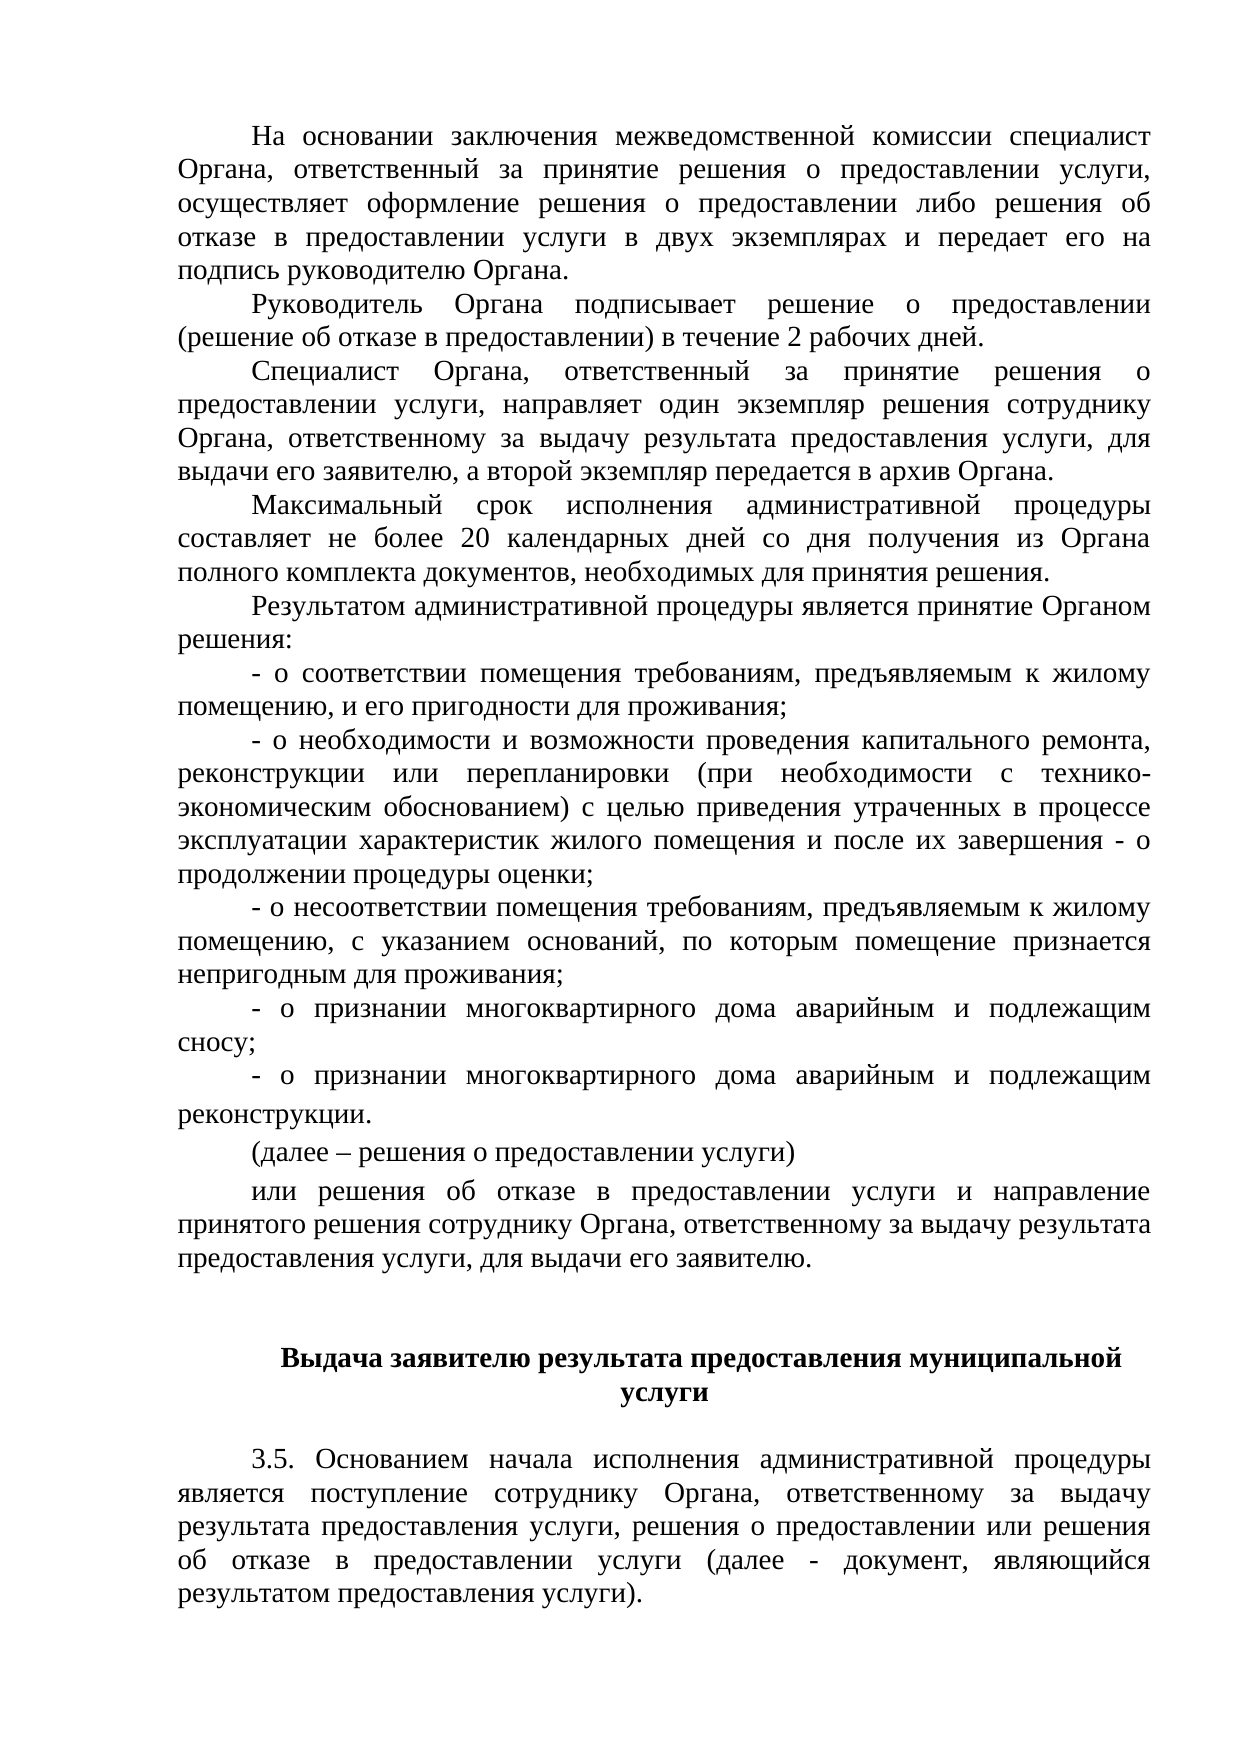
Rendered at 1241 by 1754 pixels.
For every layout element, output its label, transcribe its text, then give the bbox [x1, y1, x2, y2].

text - о признании многоквартирного дома аварийным и подлежащим реконструкции. [177, 1057, 1152, 1129]
text (далее – решения о предоставлении услуги) [177, 1134, 1152, 1168]
text На основании заключения межведомственной комиссии специалист Органа, ответственный за принятие решения о предоставлении услуги, осуществляет оформление решения о предоставлении либо решения об отказе в предоставлении услуги в двух экземплярах и передает его на подпись руководителю Органа. [177, 118, 1152, 286]
text Выдача заявителю результата предоставления муниципальной услуги [177, 1341, 1152, 1408]
text - о несоответствии помещения требованиям, предъявляемым к жилому помещению, с указанием оснований, по которым помещение признается непригодным для проживания; [177, 889, 1152, 990]
text или решения об отказе в предоставлении услуги и направление принятого решения сотруднику Органа, ответственному за выдачу результата предоставления услуги, для выдачи его заявителю. [177, 1173, 1152, 1273]
text - о необходимости и возможности проведения капитального ремонта, реконструкции или перепланировки (при необходимости с технико-экономическим обоснованием) с целью приведения утраченных в процессе эксплуатации характеристик жилого помещения и после их завершения - о продолжении процедуры оценки; [177, 722, 1152, 889]
text Максимальный срок исполнения административной процедуры составляет не более 20 календарных дней со дня получения из Органа полного комплекта документов, необходимых для принятия решения. [177, 487, 1152, 588]
text Результатом административной процедуры является принятие Органом решения: [177, 588, 1152, 655]
text Специалист Органа, ответственный за принятие решения о предоставлении услуги, направляет один экземпляр решения сотруднику Органа, ответственному за выдачу результата предоставления услуги, для выдачи его заявителю, а второй экземпляр передается в архив Органа. [177, 353, 1152, 487]
text - о соответствии помещения требованиям, предъявляемым к жилому помещению, и его пригодности для проживания; [177, 655, 1152, 722]
text Руководитель Органа подписывает решение о предоставлении (решение об отказе в предоставлении) в течение 2 рабочих дней. [177, 286, 1152, 353]
text 3.5. Основанием начала исполнения административной процедуры является поступление сотруднику Органа, ответственному за выдачу результата предоставления услуги, решения о предоставлении или решения об отказе в предоставлении услуги (далее - документ, являющийся результатом предоставления услуги). [177, 1441, 1152, 1609]
text - о признании многоквартирного дома аварийным и подлежащим сносу; [177, 990, 1152, 1057]
